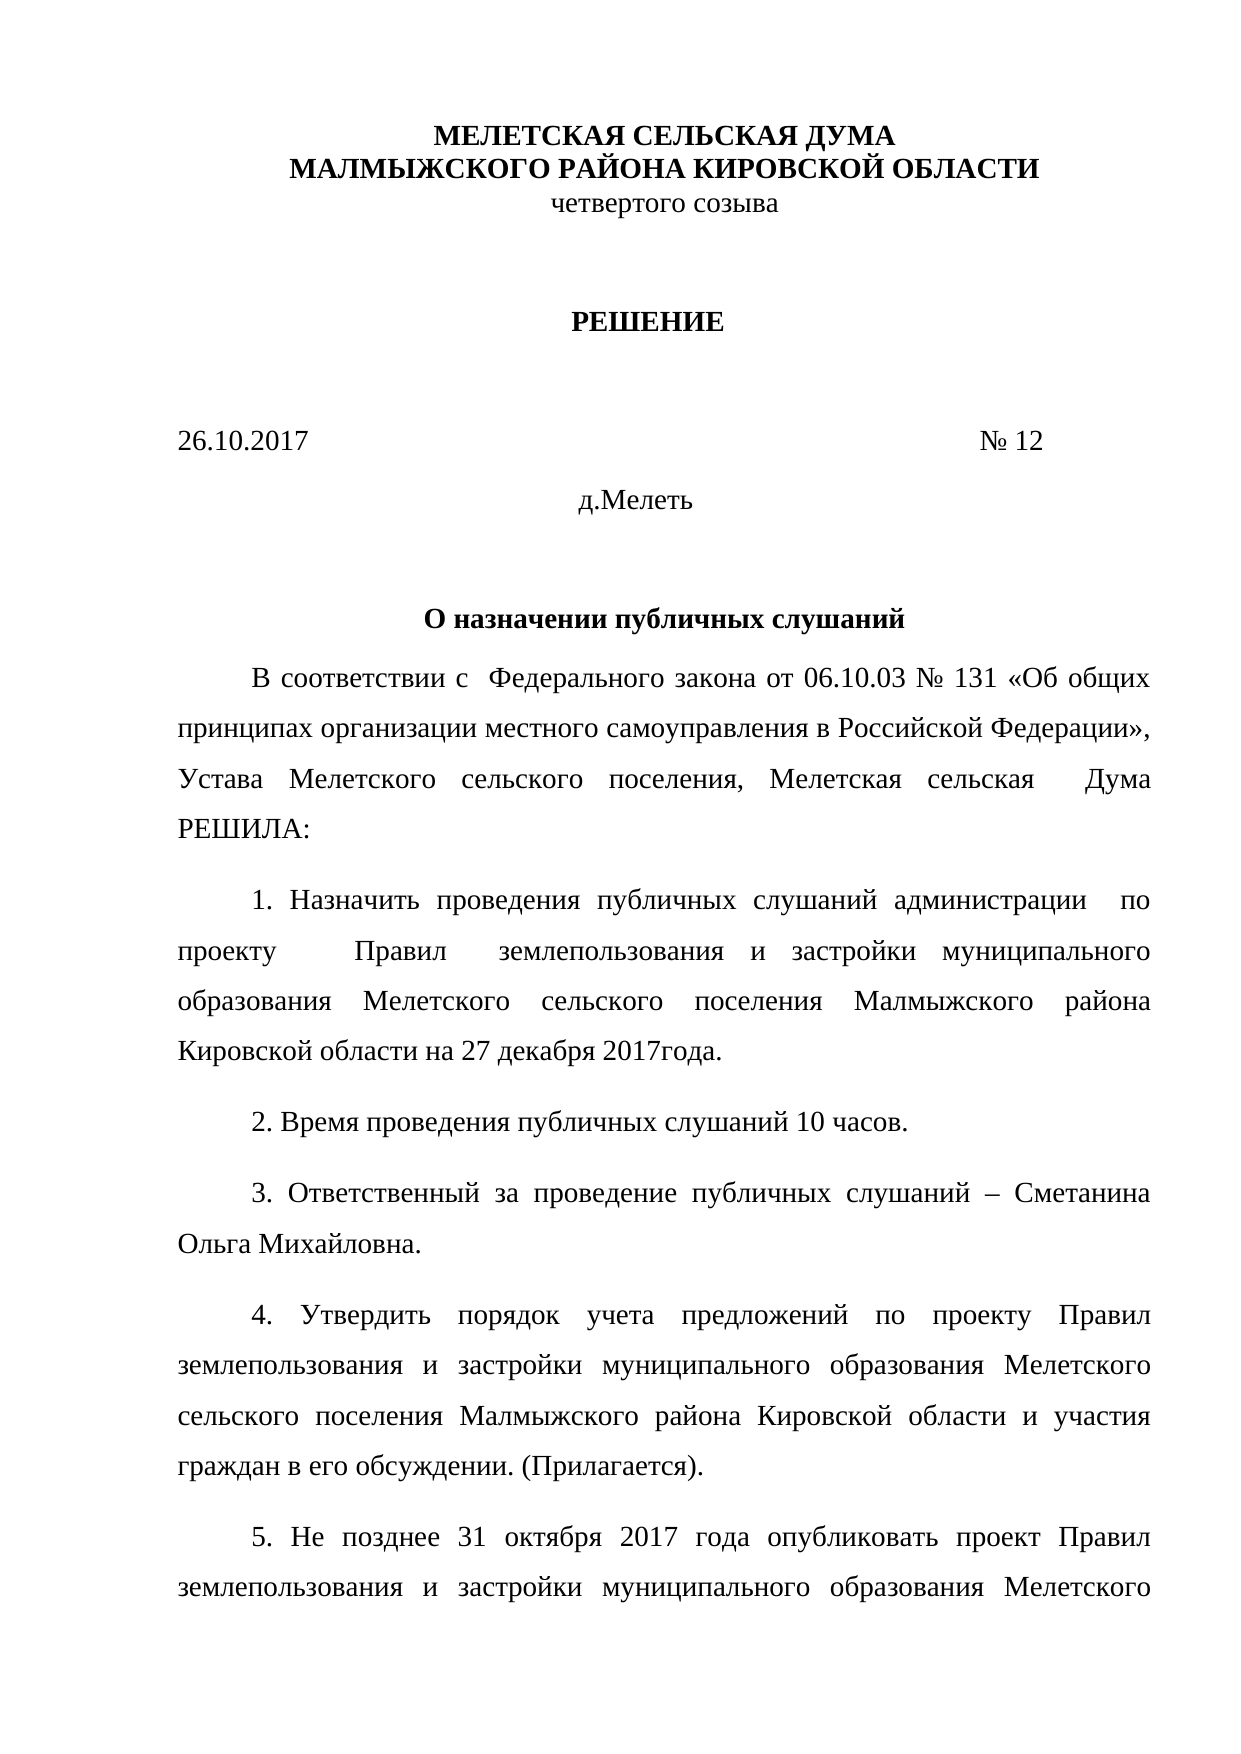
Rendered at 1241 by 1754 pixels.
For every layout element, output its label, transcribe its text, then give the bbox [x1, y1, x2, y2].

text 4. Утвердить порядок учета предложений по проекту Правил землепользования и застройки муниципального образования Мелетского сельского поселения Малмыжского района Кировской области и участия граждан в его обсуждении. (Прилагается). [177, 1297, 1152, 1481]
text О назначении публичных слушаний [177, 601, 1152, 634]
text МАЛМЫЖСКОГО РАЙОНА КИРОВСКОЙ ОБЛАСТИ [177, 152, 1152, 185]
text МЕЛЕТСКАЯ СЕЛЬСКАЯ ДУМА [177, 118, 1152, 152]
text 2. Время проведения публичных слушаний 10 часов. [177, 1104, 1152, 1138]
text 26.10.2017 № 12 [177, 423, 1152, 456]
text четвертого созыва [177, 185, 1152, 219]
text д.Мелеть [177, 482, 1152, 516]
text РЕШЕНИЕ [177, 304, 1152, 337]
text В соответствии с Федерального закона от 06.10.03 № 131 «Об общих принципах организации местного самоуправления в Российской Федерации», Устава Мелетского сельского поселения, Мелетская сельская Дума РЕШИЛА: [177, 660, 1152, 845]
text 1. Назначить проведения публичных слушаний администрации по проекту Правил землепользования и застройки муниципального образования Мелетского сельского поселения Малмыжского района Кировской области на 27 декабря 2017года. [177, 882, 1152, 1067]
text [177, 1519, 1152, 1603]
text 3. Ответственный за проведение публичных слушаний – Сметанина Ольга Михайловна. [177, 1176, 1152, 1259]
